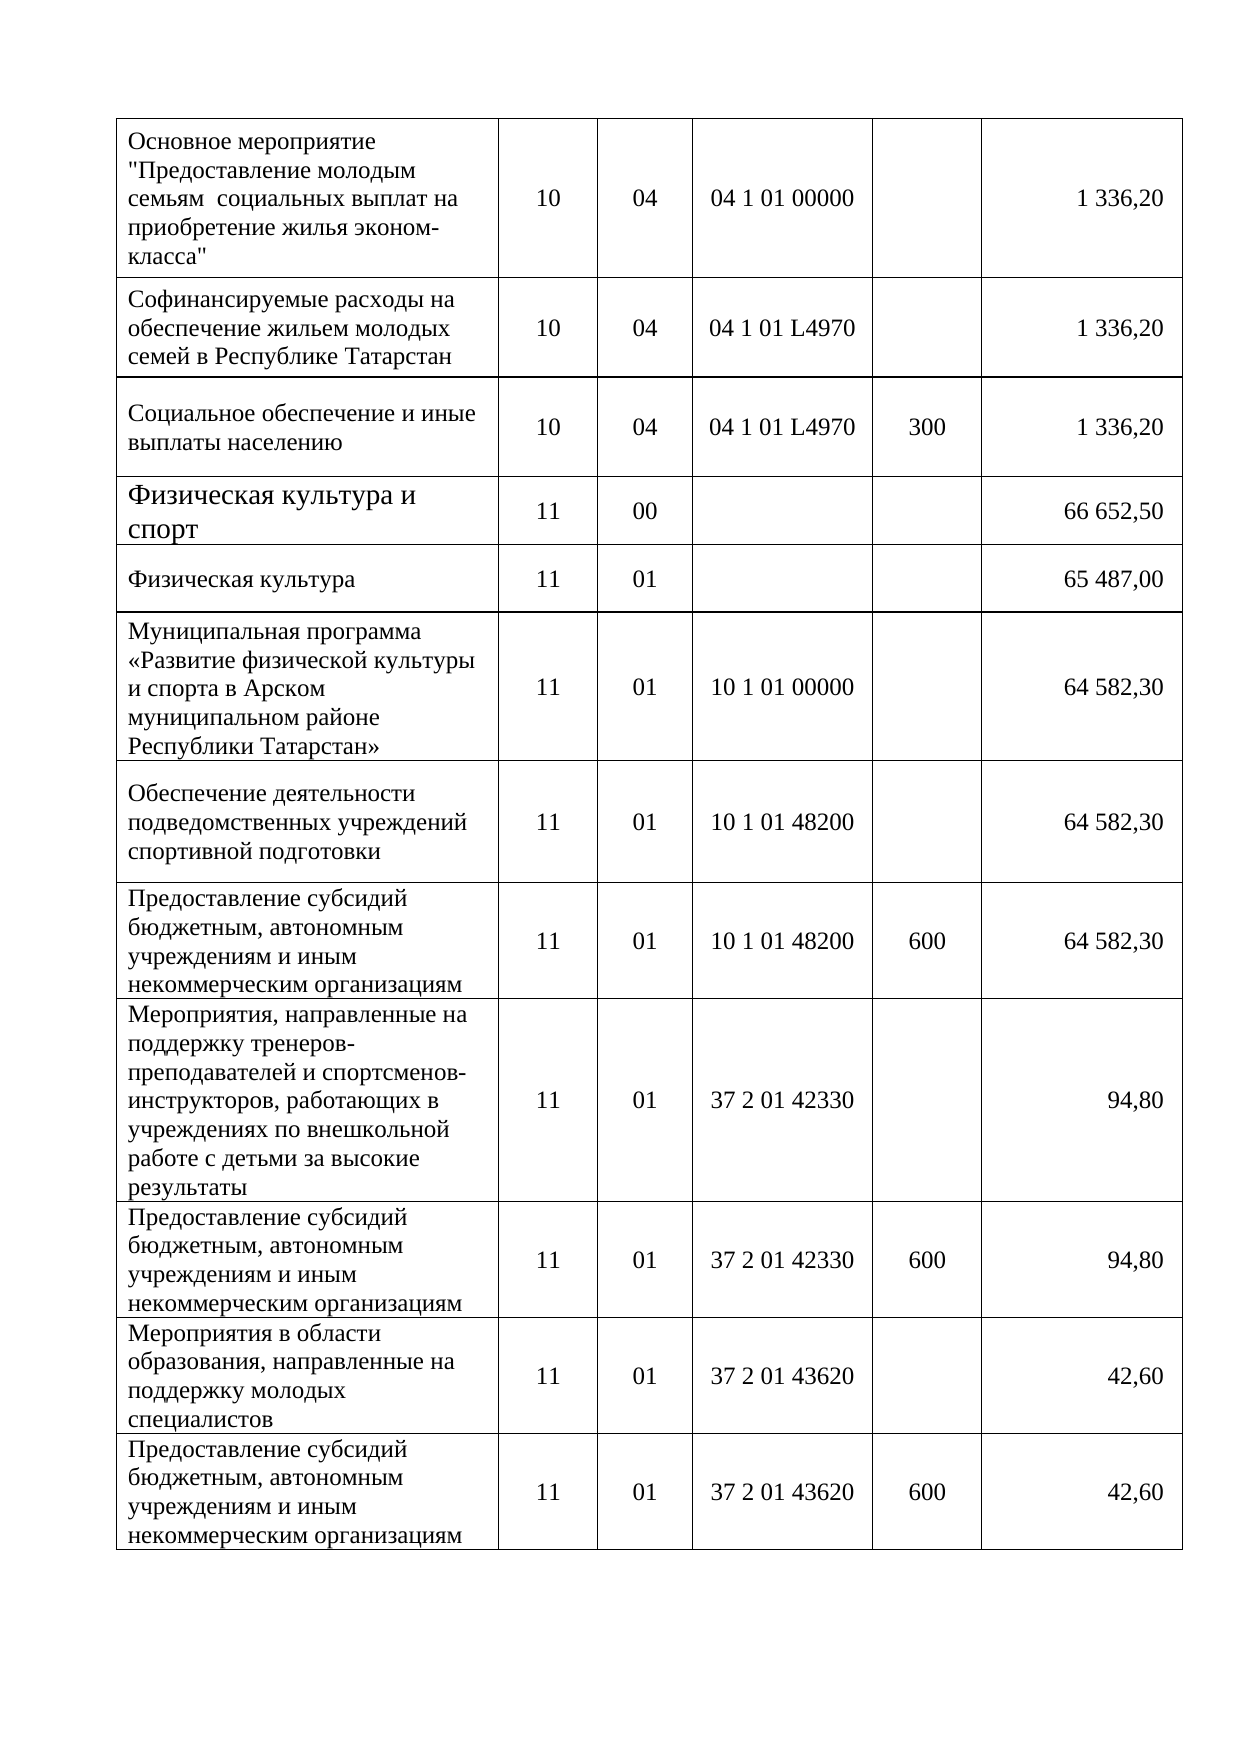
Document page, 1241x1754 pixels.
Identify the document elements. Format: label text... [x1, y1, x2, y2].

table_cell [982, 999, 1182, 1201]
table_cell 04 [598, 378, 692, 476]
table_cell 04 1 01 00000 [693, 119, 872, 277]
table_cell 1 336,20 [982, 378, 1182, 476]
table_cell 00 [598, 477, 692, 544]
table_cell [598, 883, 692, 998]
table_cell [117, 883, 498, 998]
table_cell Физическая культура [117, 545, 498, 611]
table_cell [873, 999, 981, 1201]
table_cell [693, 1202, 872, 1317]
table_cell 300 [873, 378, 981, 476]
table_cell 01 [598, 613, 692, 760]
table_cell 01 [598, 545, 692, 611]
table_cell 11 [499, 477, 597, 544]
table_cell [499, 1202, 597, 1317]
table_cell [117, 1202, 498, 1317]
table_cell 1 336,20 [982, 119, 1182, 277]
table_cell 10 [499, 278, 597, 376]
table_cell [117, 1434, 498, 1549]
table_cell 04 [598, 119, 692, 277]
table_cell [693, 477, 872, 544]
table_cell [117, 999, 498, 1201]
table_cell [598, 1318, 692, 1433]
table_cell 10 [499, 119, 597, 277]
table_cell Муниципальная программа «Развитие физической культуры и спорта в Арском муниципальном районе Республики Татарстан» [117, 613, 498, 760]
table_cell Софинансируемые расходы на обеспечение жильем молодых семей в Республике Татарстан [117, 278, 498, 376]
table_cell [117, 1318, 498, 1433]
table_cell 11 [499, 545, 597, 611]
table_cell 11 [499, 613, 597, 760]
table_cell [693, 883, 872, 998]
table_cell 65 487,00 [982, 545, 1182, 611]
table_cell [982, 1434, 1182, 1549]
table_cell Физическая культура и спорт [117, 477, 498, 544]
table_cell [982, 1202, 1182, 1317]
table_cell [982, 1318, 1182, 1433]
table_cell 04 [598, 278, 692, 376]
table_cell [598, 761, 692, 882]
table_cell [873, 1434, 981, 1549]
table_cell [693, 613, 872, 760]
table_cell 10 [499, 378, 597, 476]
table_cell 04 1 01 L4970 [693, 378, 872, 476]
table_cell [873, 477, 981, 544]
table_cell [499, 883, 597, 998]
table_cell [873, 278, 981, 376]
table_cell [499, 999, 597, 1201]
table_cell 66 652,50 [982, 477, 1182, 544]
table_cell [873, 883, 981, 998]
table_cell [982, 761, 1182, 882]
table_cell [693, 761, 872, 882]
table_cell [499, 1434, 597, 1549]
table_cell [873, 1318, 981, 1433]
table_cell [873, 545, 981, 611]
table_cell Социальное обеспечение и иные выплаты населению [117, 378, 498, 476]
table_cell 1 336,20 [982, 278, 1182, 376]
table_cell [873, 119, 981, 277]
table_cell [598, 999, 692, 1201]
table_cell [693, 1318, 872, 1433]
table_cell Основное мероприятие "Предоставление молодым семьям социальных выплат на приобретение жилья эконом-класса" [117, 119, 498, 277]
table_cell [693, 545, 872, 611]
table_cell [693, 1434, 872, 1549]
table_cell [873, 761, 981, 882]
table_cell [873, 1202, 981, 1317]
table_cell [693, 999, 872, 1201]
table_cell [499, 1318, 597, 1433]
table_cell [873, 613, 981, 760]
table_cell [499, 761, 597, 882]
table_cell 04 1 01 L4970 [693, 278, 872, 376]
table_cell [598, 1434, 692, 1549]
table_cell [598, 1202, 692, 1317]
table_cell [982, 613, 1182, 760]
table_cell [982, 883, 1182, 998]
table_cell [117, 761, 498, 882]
